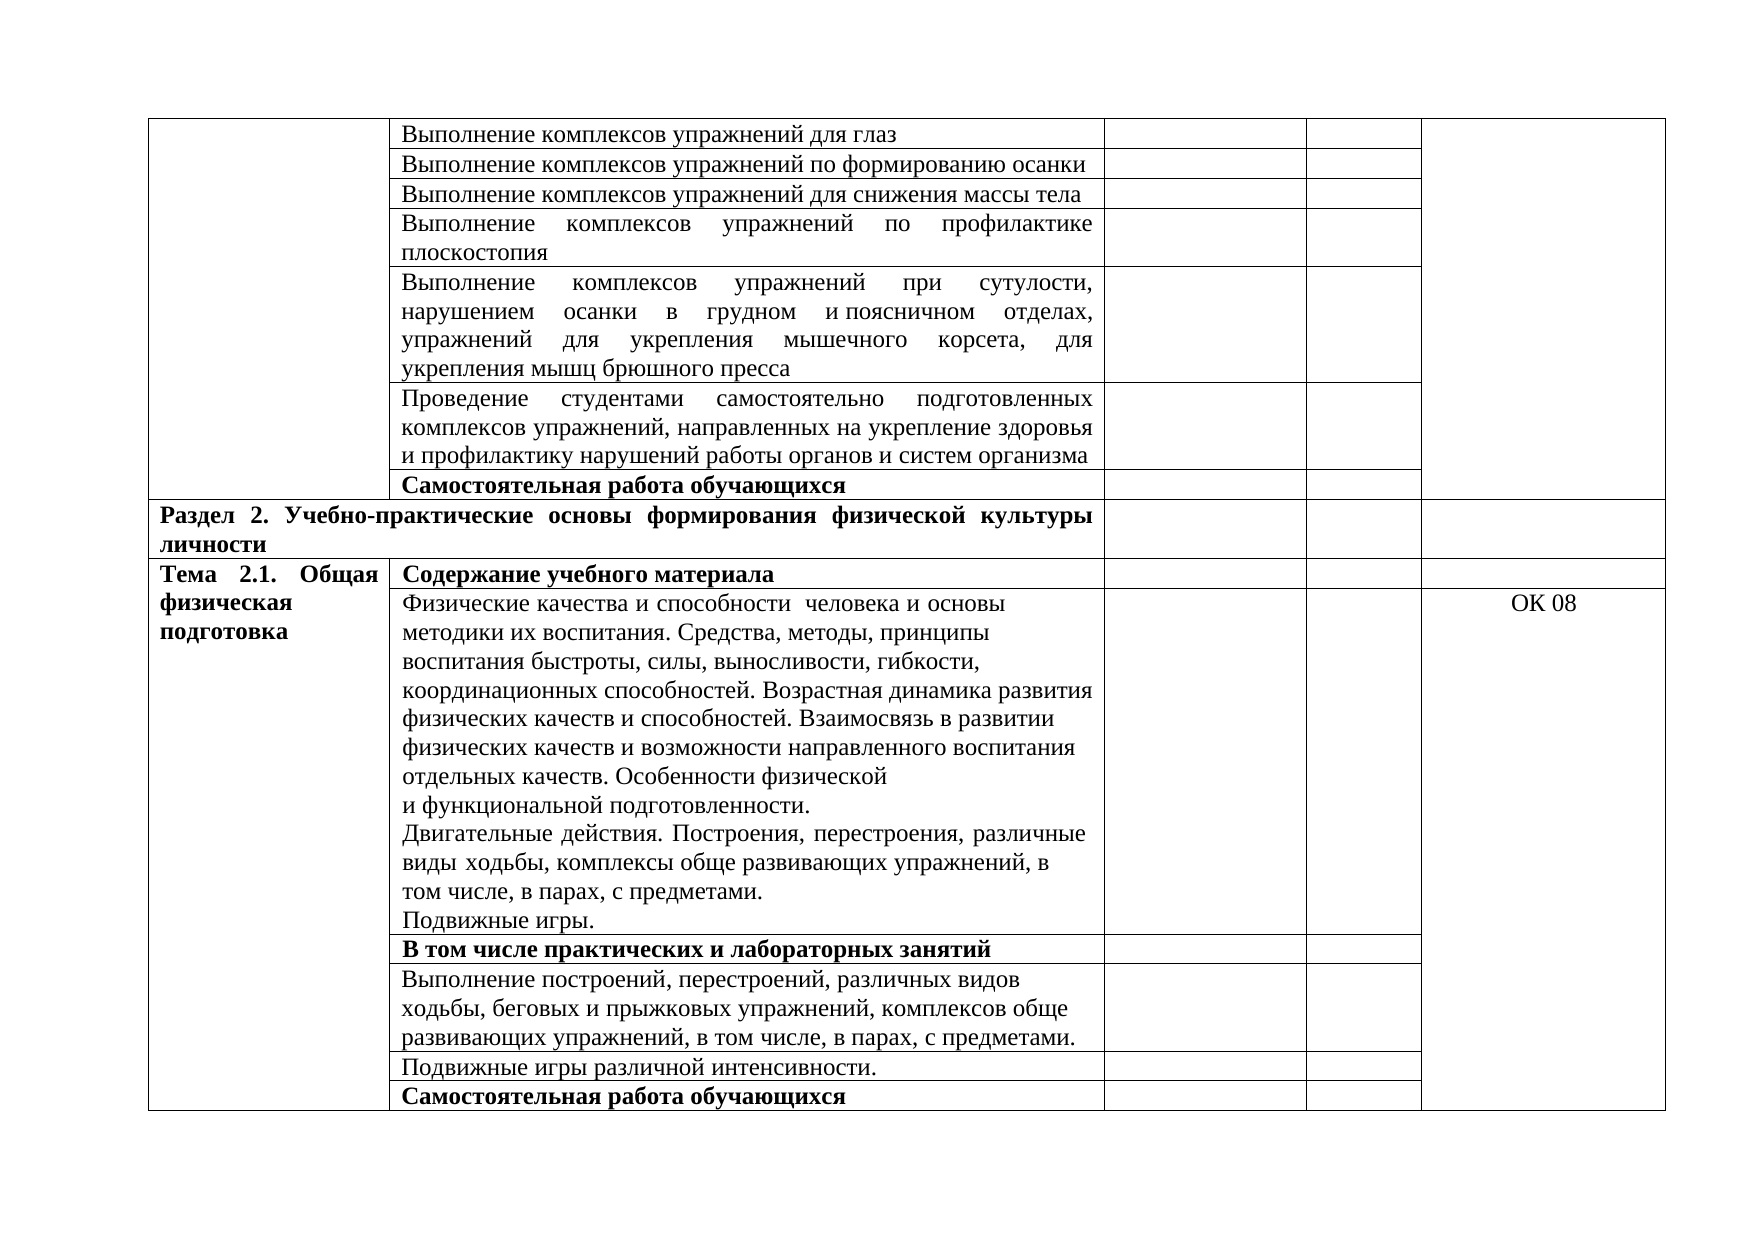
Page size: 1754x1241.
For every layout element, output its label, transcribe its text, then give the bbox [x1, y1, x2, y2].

table_cell [1307, 267, 1421, 382]
table_cell [1105, 209, 1306, 266]
table_cell В том числе практических и лабораторных занятий [390, 935, 1104, 963]
table_cell [1105, 500, 1306, 558]
table_cell [1307, 589, 1421, 933]
table_cell [1105, 383, 1306, 469]
table_cell Раздел 2. Учебно-практические основы формирования физической культуры личности [149, 500, 1104, 558]
table_cell ОК 08 [1422, 589, 1665, 1110]
table_cell Подвижные игры различной интенсивности. [390, 1052, 1104, 1080]
table_cell [1307, 935, 1421, 963]
table_cell [1307, 179, 1421, 207]
table_cell Выполнение комплексов упражнений для глаз [390, 119, 1104, 148]
table_cell Самостоятельная работа обучающихся [390, 1081, 1104, 1110]
table_cell [1105, 1081, 1306, 1110]
table_cell Выполнение комплексов упражнений при сутулости, нарушением осанки в грудном и поясничном отделах, упражнений для укрепления мышечного корсета, для укрепления мышц брюшного пресса [390, 267, 1104, 382]
table_cell [1105, 589, 1306, 933]
table_cell Проведение студентами самостоятельно подготовленных комплексов упражнений, направленных на укрепление здоровья и профилактику нарушений работы органов и систем организма [390, 383, 1104, 469]
table_cell Содержание учебного материала [390, 559, 1104, 587]
table_cell [1105, 470, 1306, 499]
table_cell Тема 2.1. Общая физическая подготовка [149, 559, 389, 1110]
table_cell [1105, 179, 1306, 207]
table_cell [1307, 500, 1421, 558]
table_cell [1307, 383, 1421, 469]
table_cell [1307, 1052, 1421, 1080]
table_cell Выполнение комплексов упражнений по профилактике плоскостопия [390, 209, 1104, 266]
table_cell Выполнение комплексов упражнений по формированию осанки [390, 149, 1104, 178]
table_cell [1422, 500, 1665, 558]
table_cell Выполнение комплексов упражнений для снижения массы тела [390, 179, 1104, 207]
table_cell Физические качества и способности человека и основы методики их воспитания. Средства, методы, принципы воспитания быстроты, силы, выносливости, гибкости, координационных способностей. Возрастная динамика развития физических качеств и способностей. Взаимосвязь в развитии физических качеств и возможности направленного воспитания отдельных качеств. Особенности физической и функциональной подготовленности. Двигательные действия. Построения, перестроения, различные виды ходьбы, комплексы обще развивающих упражнений, в том числе, в парах, с предметами. Подвижные игры. [390, 589, 1104, 933]
table_cell [1307, 209, 1421, 266]
table_cell [1105, 1052, 1306, 1080]
table_cell [1105, 267, 1306, 382]
table_cell [1307, 470, 1421, 499]
table_cell [1105, 119, 1306, 148]
table_cell [1307, 149, 1421, 178]
table_cell [1105, 964, 1306, 1051]
table_cell [1307, 964, 1421, 1051]
table_cell [1105, 559, 1306, 587]
table_cell [1307, 119, 1421, 148]
table_cell Самостоятельная работа обучающихся [390, 470, 1104, 499]
table_cell Выполнение построений, перестроений, различных видов ходьбы, беговых и прыжковых упражнений, комплексов обще развивающих упражнений, в том числе, в парах, с предметами. [390, 964, 1104, 1051]
table_cell [1307, 1081, 1421, 1110]
table_cell [1307, 559, 1421, 587]
table_cell [1105, 935, 1306, 963]
table_cell [1422, 559, 1665, 587]
table_cell [1105, 149, 1306, 178]
